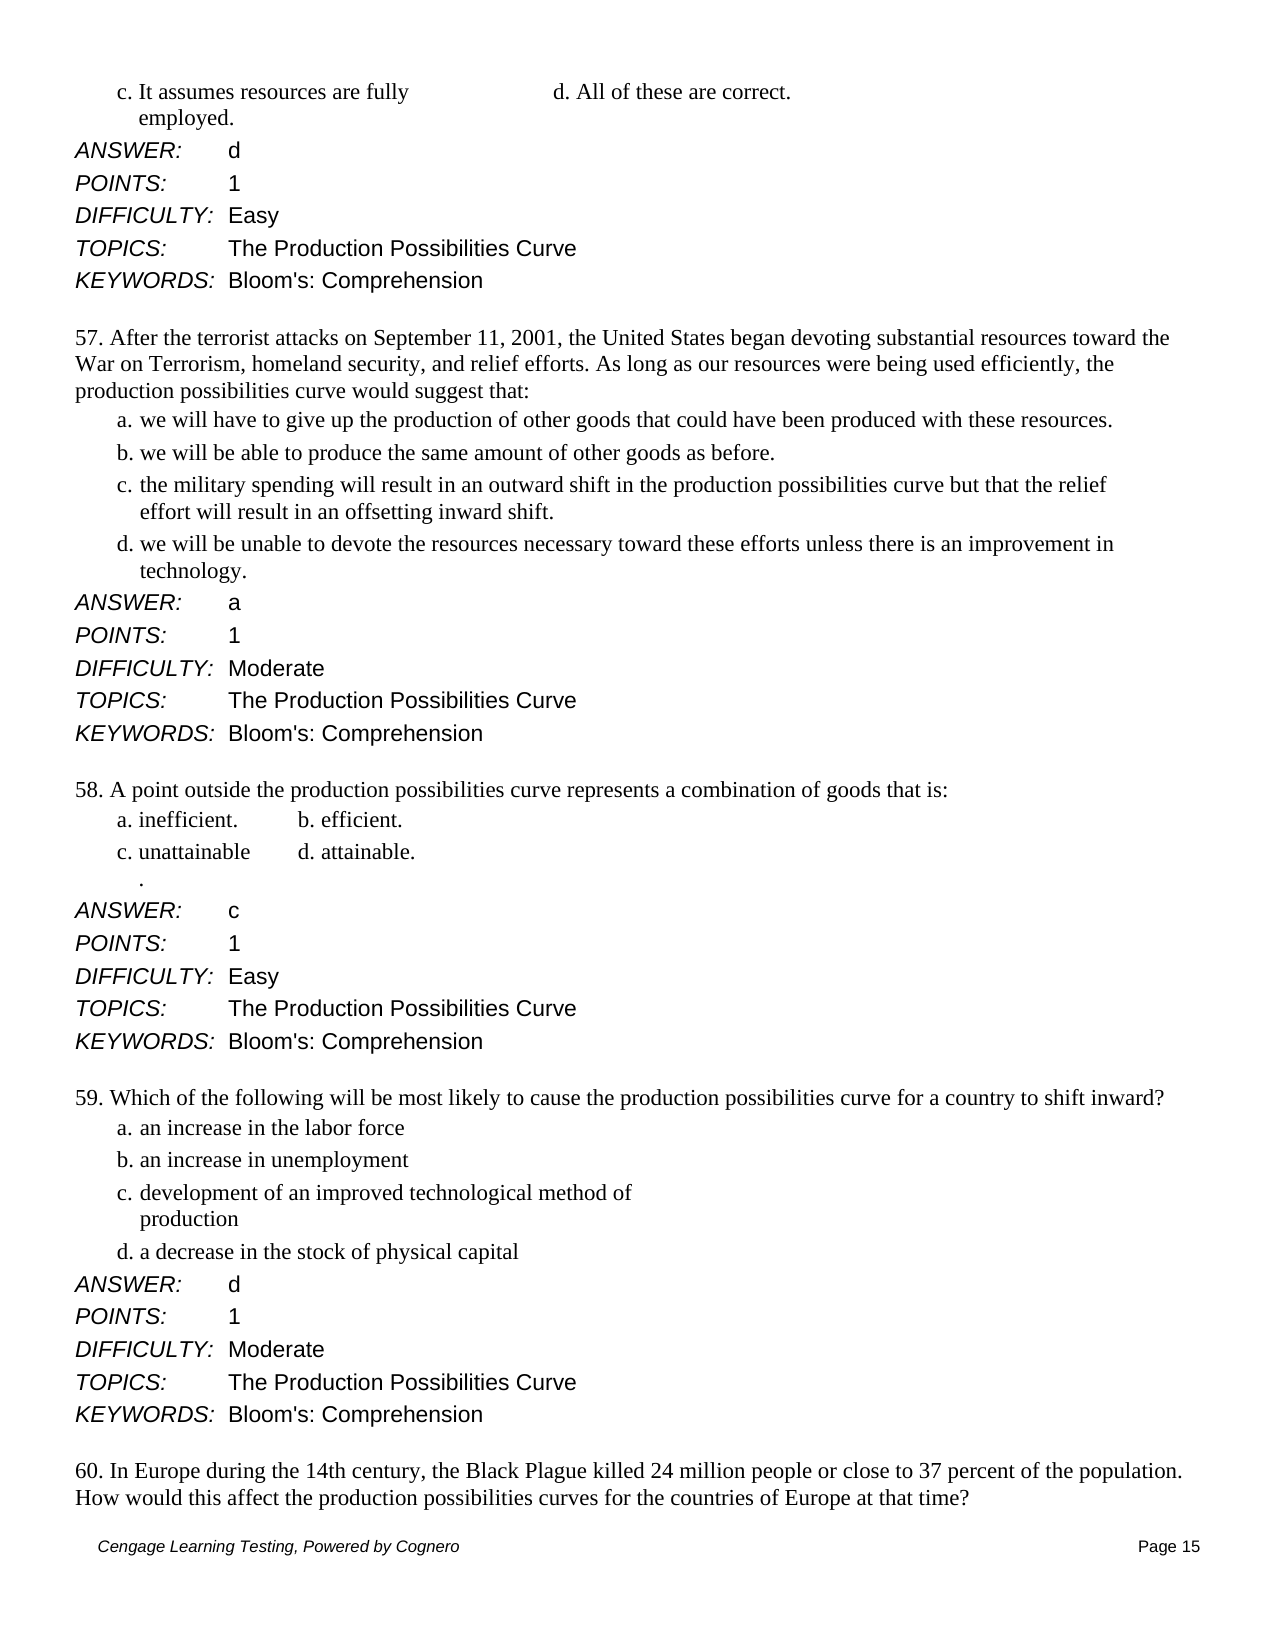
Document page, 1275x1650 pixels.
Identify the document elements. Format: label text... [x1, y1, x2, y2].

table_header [75, 75, 1200, 297]
table_header 57. After the terrorist attacks on September 11, 2001, the United States began devoting substantial resources toward the War on Terrorism, homeland security, and relief efforts. As long as our resources were being used efficiently, the production possibilities curve would suggest that: [75, 403, 1200, 749]
table_header 59. Which of the following will be most likely to cause the production possibilities curve for a country to shift inward? [75, 1111, 1200, 1431]
table_header 58. A point outside the production possibilities curve represents a combination of goods that is: [75, 803, 1200, 1057]
